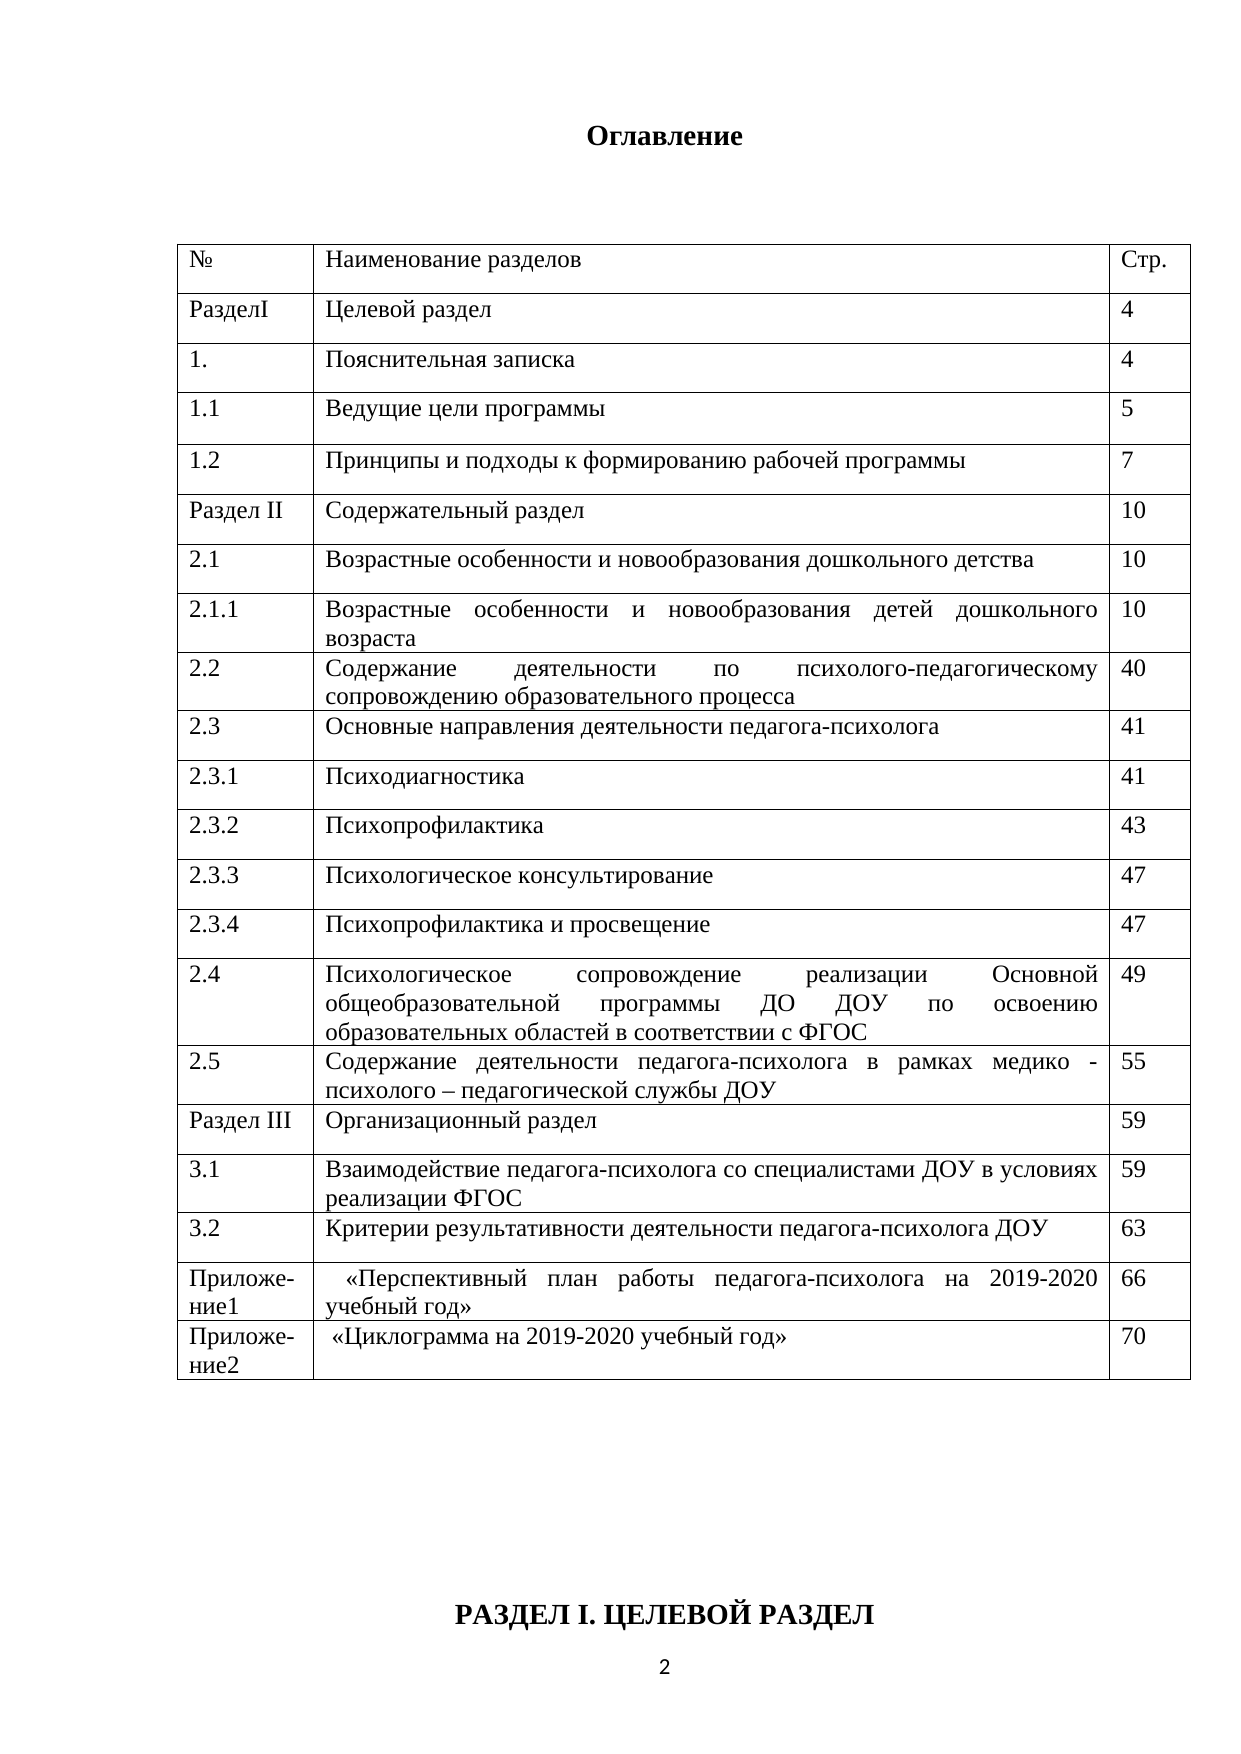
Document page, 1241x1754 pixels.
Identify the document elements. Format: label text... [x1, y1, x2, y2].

table_cell Психопрофилактика и просвещение [314, 910, 1109, 958]
table_cell 66 [1110, 1263, 1190, 1320]
table_cell Психологическое сопровождение реализации Основной общеобразовательной программы ДО ДОУ по освоению образовательных областей в соответствии с ФГОС [314, 959, 1109, 1045]
table_cell 7 [1110, 445, 1190, 494]
table_cell 1. [178, 344, 313, 392]
table_cell Психопрофилактика [314, 810, 1109, 859]
table_cell 59 [1110, 1155, 1190, 1212]
table_cell «Перспективный план работы педагога-психолога на 2019-2020 учебный год» [314, 1263, 1109, 1320]
table_cell 1.2 [178, 445, 313, 494]
table_cell 2.3 [178, 711, 313, 760]
table_cell Пояснительная записка [314, 344, 1109, 392]
table_cell Раздел II [178, 495, 313, 543]
table_cell 43 [1110, 810, 1190, 859]
table_cell 2.3.2 [178, 810, 313, 859]
table_cell Возрастные особенности и новообразования дошкольного детства [314, 545, 1109, 593]
table_cell Содержание деятельности педагога-психолога в рамках медико - психолого – педагогической службы ДОУ [314, 1046, 1109, 1104]
table_header № [178, 245, 313, 293]
table_cell 4 [1110, 294, 1190, 343]
table_cell «Циклограмма на 2019-2020 учебный год» [314, 1321, 1109, 1379]
table_cell 40 [1110, 653, 1190, 710]
table_cell 70 [1110, 1321, 1190, 1379]
text Оглавление [177, 118, 1152, 152]
table_cell 2.3.4 [178, 910, 313, 958]
table_cell 47 [1110, 860, 1190, 908]
table_cell Целевой раздел [314, 294, 1109, 343]
table_cell 10 [1110, 495, 1190, 543]
table_cell 2.2 [178, 653, 313, 710]
table_cell Психологическое консультирование [314, 860, 1109, 908]
table_cell 63 [1110, 1213, 1190, 1262]
table_cell 2.3.3 [178, 860, 313, 908]
table_cell 10 [1110, 545, 1190, 593]
table_cell РазделI [178, 294, 313, 343]
table_cell 5 [1110, 393, 1190, 444]
table_cell 47 [1110, 910, 1190, 958]
table_cell 3.1 [178, 1155, 313, 1212]
table_cell 49 [1110, 959, 1190, 1045]
table_cell Содержание деятельности по психолого-педагогическому сопровождению образовательного процесса [314, 653, 1109, 710]
table_cell Основные направления деятельности педагога-психолога [314, 711, 1109, 760]
table_cell 2.5 [178, 1046, 313, 1104]
table_cell 2.3.1 [178, 761, 313, 809]
table_cell 41 [1110, 761, 1190, 809]
table_cell Принципы и подходы к формированию рабочей программы [314, 445, 1109, 494]
table_cell 4 [1110, 344, 1190, 392]
table_header Наименование разделов [314, 245, 1109, 293]
table_cell 2.1 [178, 545, 313, 593]
table_cell Ведущие цели программы [314, 393, 1109, 444]
table_cell 10 [1110, 594, 1190, 652]
table_cell Критерии результативности деятельности педагога-психолога ДОУ [314, 1213, 1109, 1262]
text РАЗДЕЛ I. ЦЕЛЕВОЙ РАЗДЕЛ [177, 1597, 1152, 1631]
table_cell 41 [1110, 711, 1190, 760]
table_cell Возрастные особенности и новообразования детей дошкольного возраста [314, 594, 1109, 652]
table_cell 2.4 [178, 959, 313, 1045]
table_cell 59 [1110, 1105, 1190, 1153]
table_header Стр. [1110, 245, 1190, 293]
table_cell Содержательный раздел [314, 495, 1109, 543]
table_cell Раздел III [178, 1105, 313, 1153]
table_cell Организационный раздел [314, 1105, 1109, 1153]
table_cell Психодиагностика [314, 761, 1109, 809]
table_cell Взаимодействие педагога-психолога со специалистами ДОУ в условиях реализации ФГОС [314, 1155, 1109, 1212]
table_cell 2.1.1 [178, 594, 313, 652]
table_cell Приложе-ние2 [178, 1321, 313, 1379]
table_cell 3.2 [178, 1213, 313, 1262]
table_cell 55 [1110, 1046, 1190, 1104]
table_cell 1.1 [178, 393, 313, 444]
table_cell Приложе-ние1 [178, 1263, 313, 1320]
